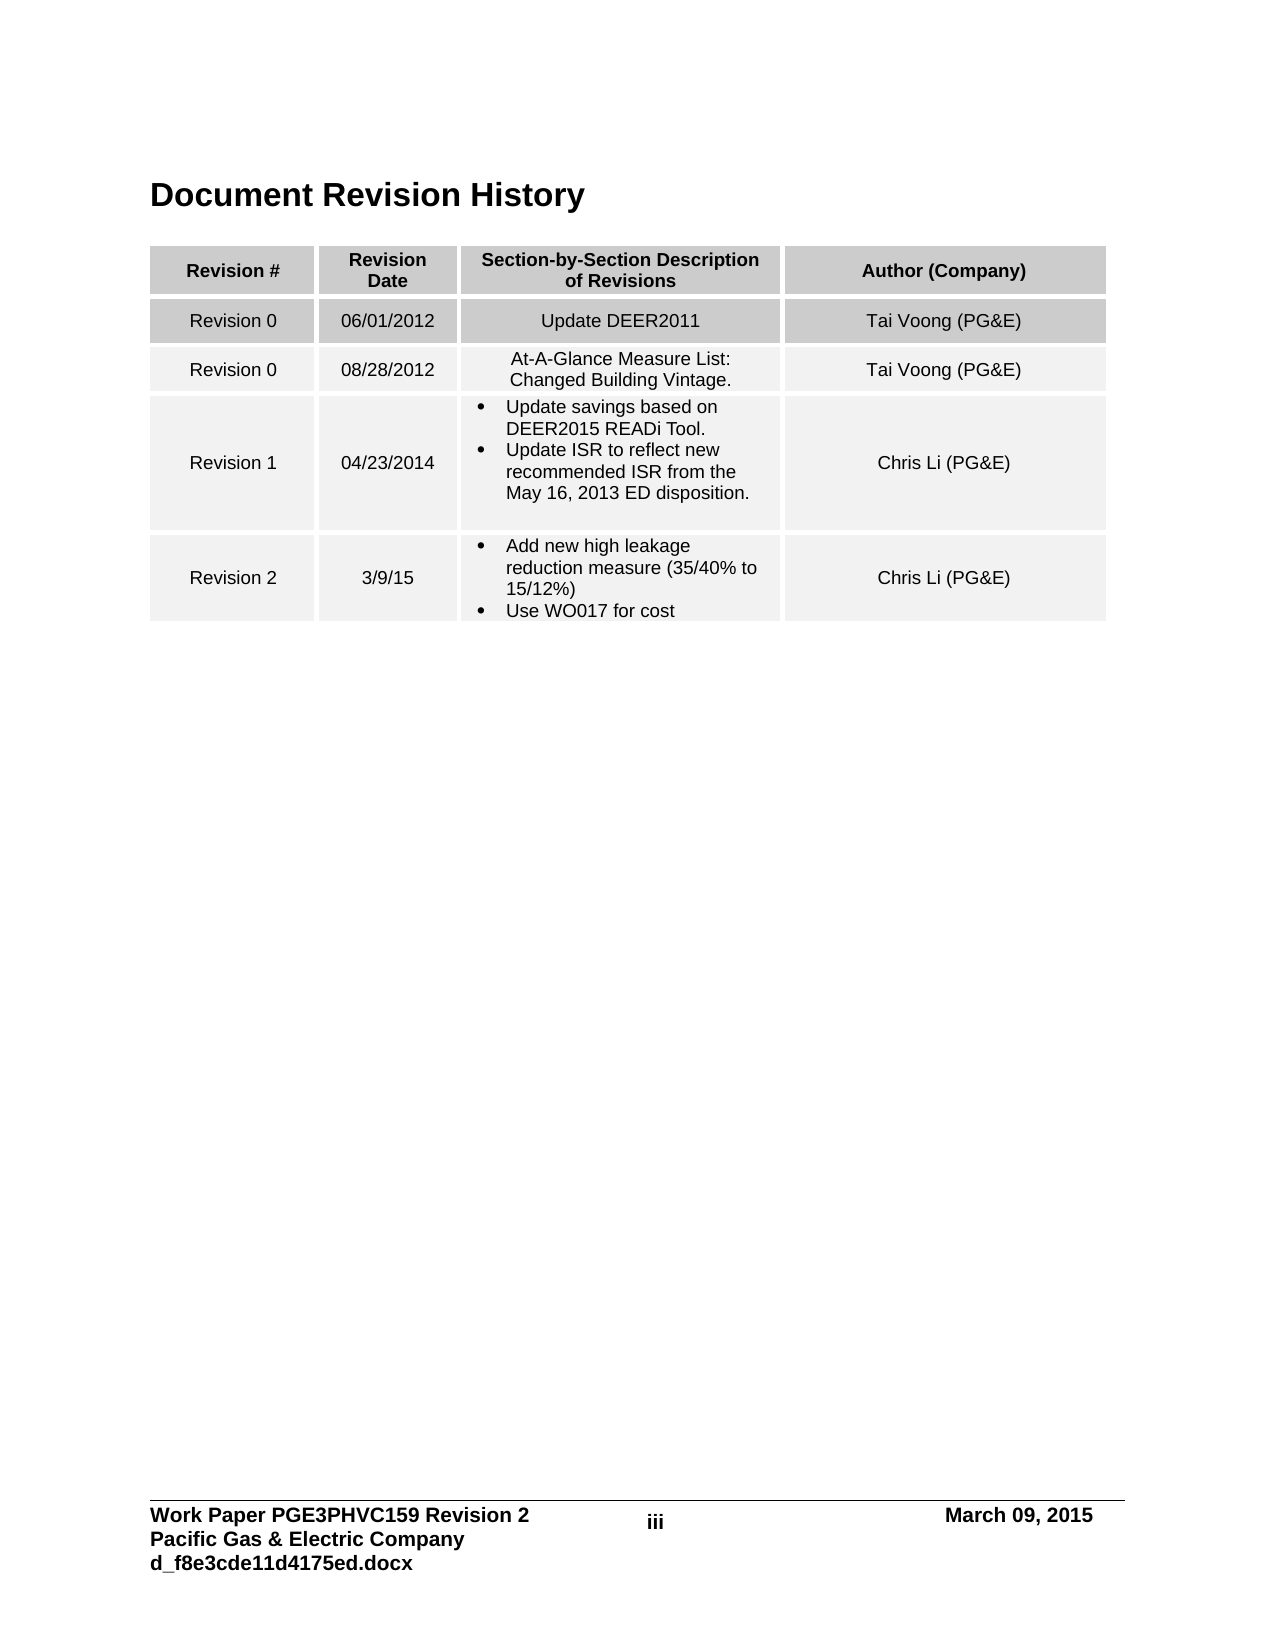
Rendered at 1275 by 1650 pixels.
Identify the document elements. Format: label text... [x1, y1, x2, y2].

table_cell 3/9/15 [319, 535, 457, 621]
table_cell Tai Voong (PG&E) [785, 347, 1106, 391]
table_header Section-by-Section Description of Revisions [461, 246, 780, 294]
table_cell Revision 0 [150, 347, 314, 391]
table_cell 04/23/2014 [319, 396, 457, 530]
subtitle Document Revision History [150, 175, 1125, 213]
table_cell Revision 1 [150, 396, 314, 530]
table_cell Update savings based on DEER2015 READi Tool. Update ISR to reflect new recommended ISR from the May 16, 2013 ED disposition. [461, 396, 780, 530]
table_header Revision Date [319, 246, 457, 294]
table_cell Add new high leakage reduction measure (35/40% to 15/12%) Use WO017 for cost [461, 535, 780, 621]
table_cell Update DEER2011 [461, 299, 780, 343]
table_cell 06/01/2012 [319, 299, 457, 343]
table_cell At-A-Glance Measure List: Changed Building Vintage. [461, 347, 780, 391]
table_cell Chris Li (PG&E) [785, 535, 1106, 621]
table_cell Chris Li (PG&E) [785, 396, 1106, 530]
table_cell Revision 0 [150, 299, 314, 343]
table_cell Tai Voong (PG&E) [785, 299, 1106, 343]
table_cell 08/28/2012 [319, 347, 457, 391]
table_cell Revision 2 [150, 535, 314, 621]
table_header Revision # [150, 246, 314, 294]
table_header Author (Company) [785, 246, 1106, 294]
